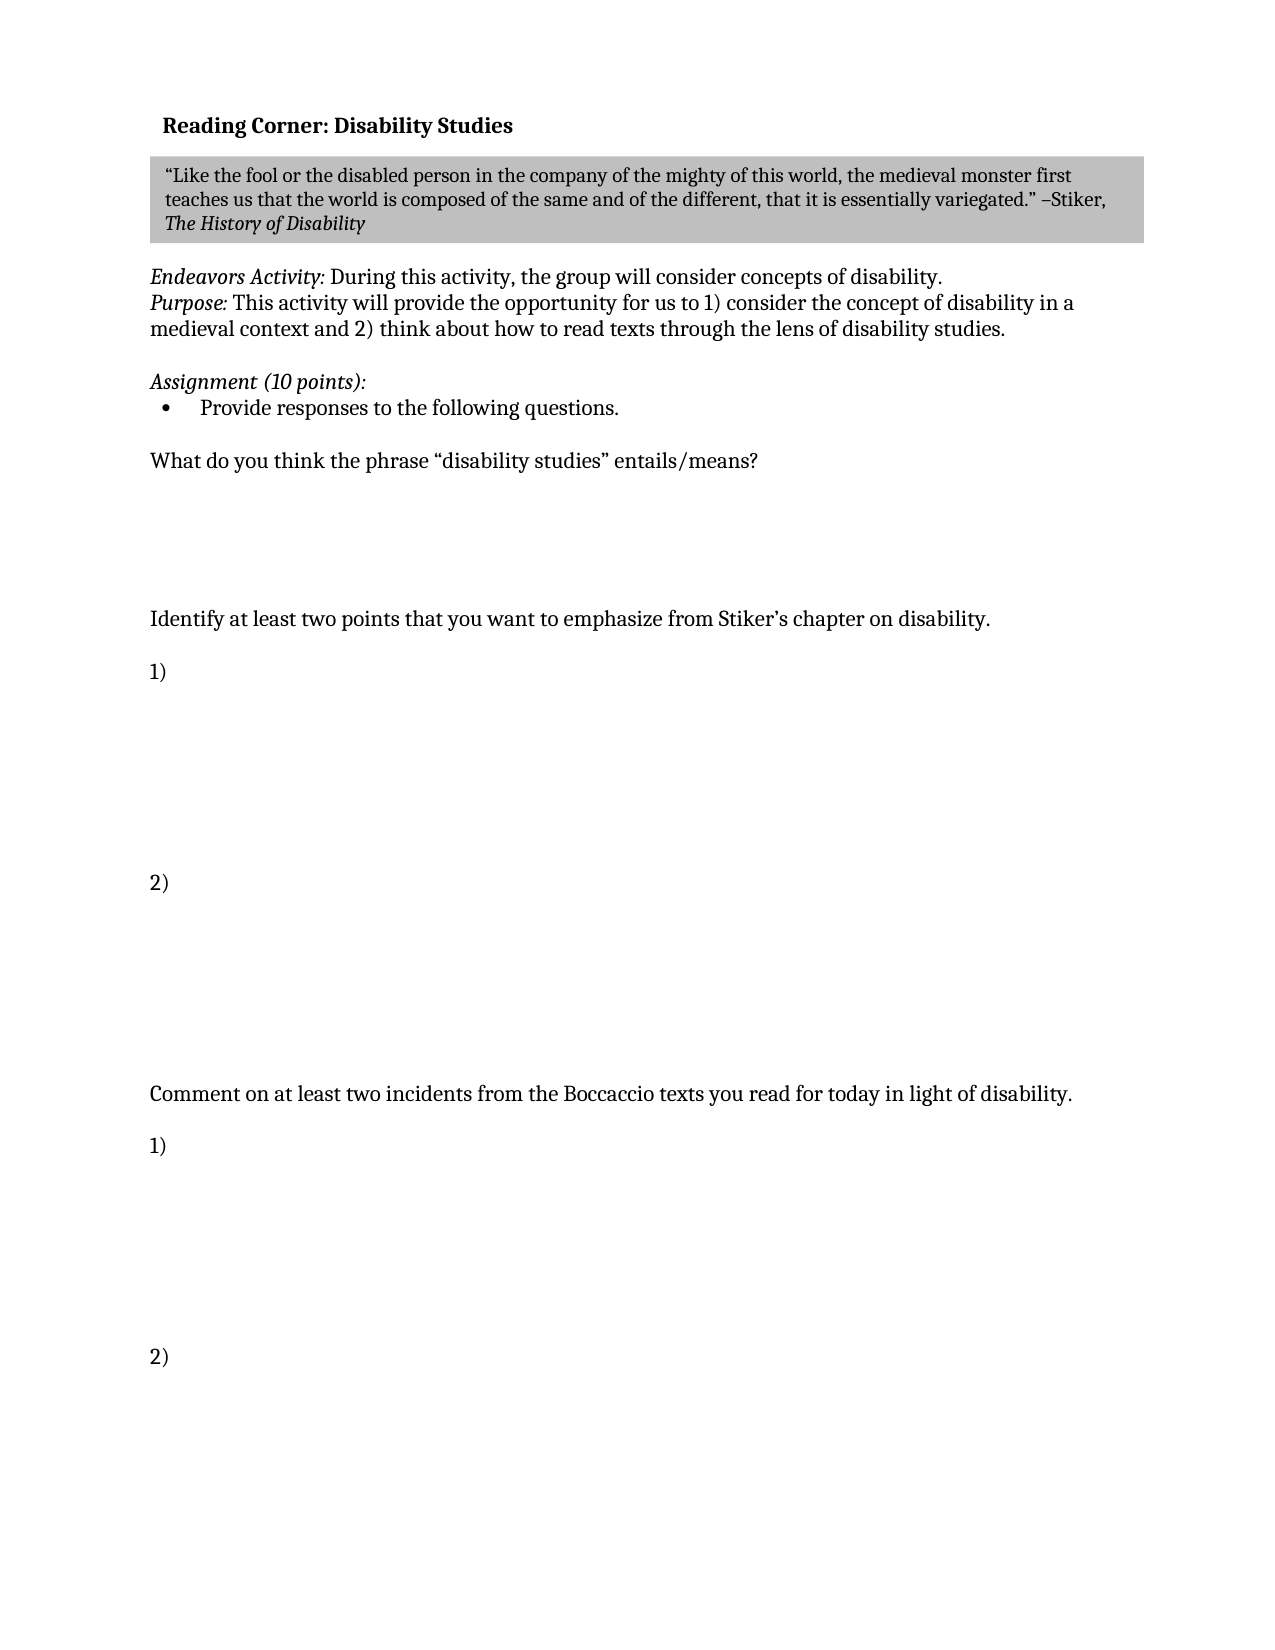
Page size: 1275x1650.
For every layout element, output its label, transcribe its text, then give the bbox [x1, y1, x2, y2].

text Identify at least two points that you want to emphasize from Stiker’s chapter on disability. [150, 606, 1144, 632]
text 1) [150, 1133, 1144, 1159]
text What do you think the phrase “disability studies” entails/means? [150, 448, 1144, 474]
text Reading Corner: Disability Studies [162, 112, 1144, 139]
text Comment on at least two incidents from the Boccaccio texts you read for today in light of disability. [150, 1080, 1144, 1107]
text 2) [150, 869, 1144, 896]
text Purpose: This activity will provide the opportunity for us to 1) consider the concept of disability in a medieval context and 2) think about how to read texts through the lens of disability studies. [150, 290, 1144, 342]
list Provide responses to the following questions. [162, 395, 1144, 422]
text 2) [150, 1344, 1144, 1370]
text Assignment (10 points): [150, 369, 1144, 395]
text Endeavors Activity: During this activity, the group will consider concepts of disability. [150, 263, 1144, 290]
text 1) [150, 659, 1144, 685]
